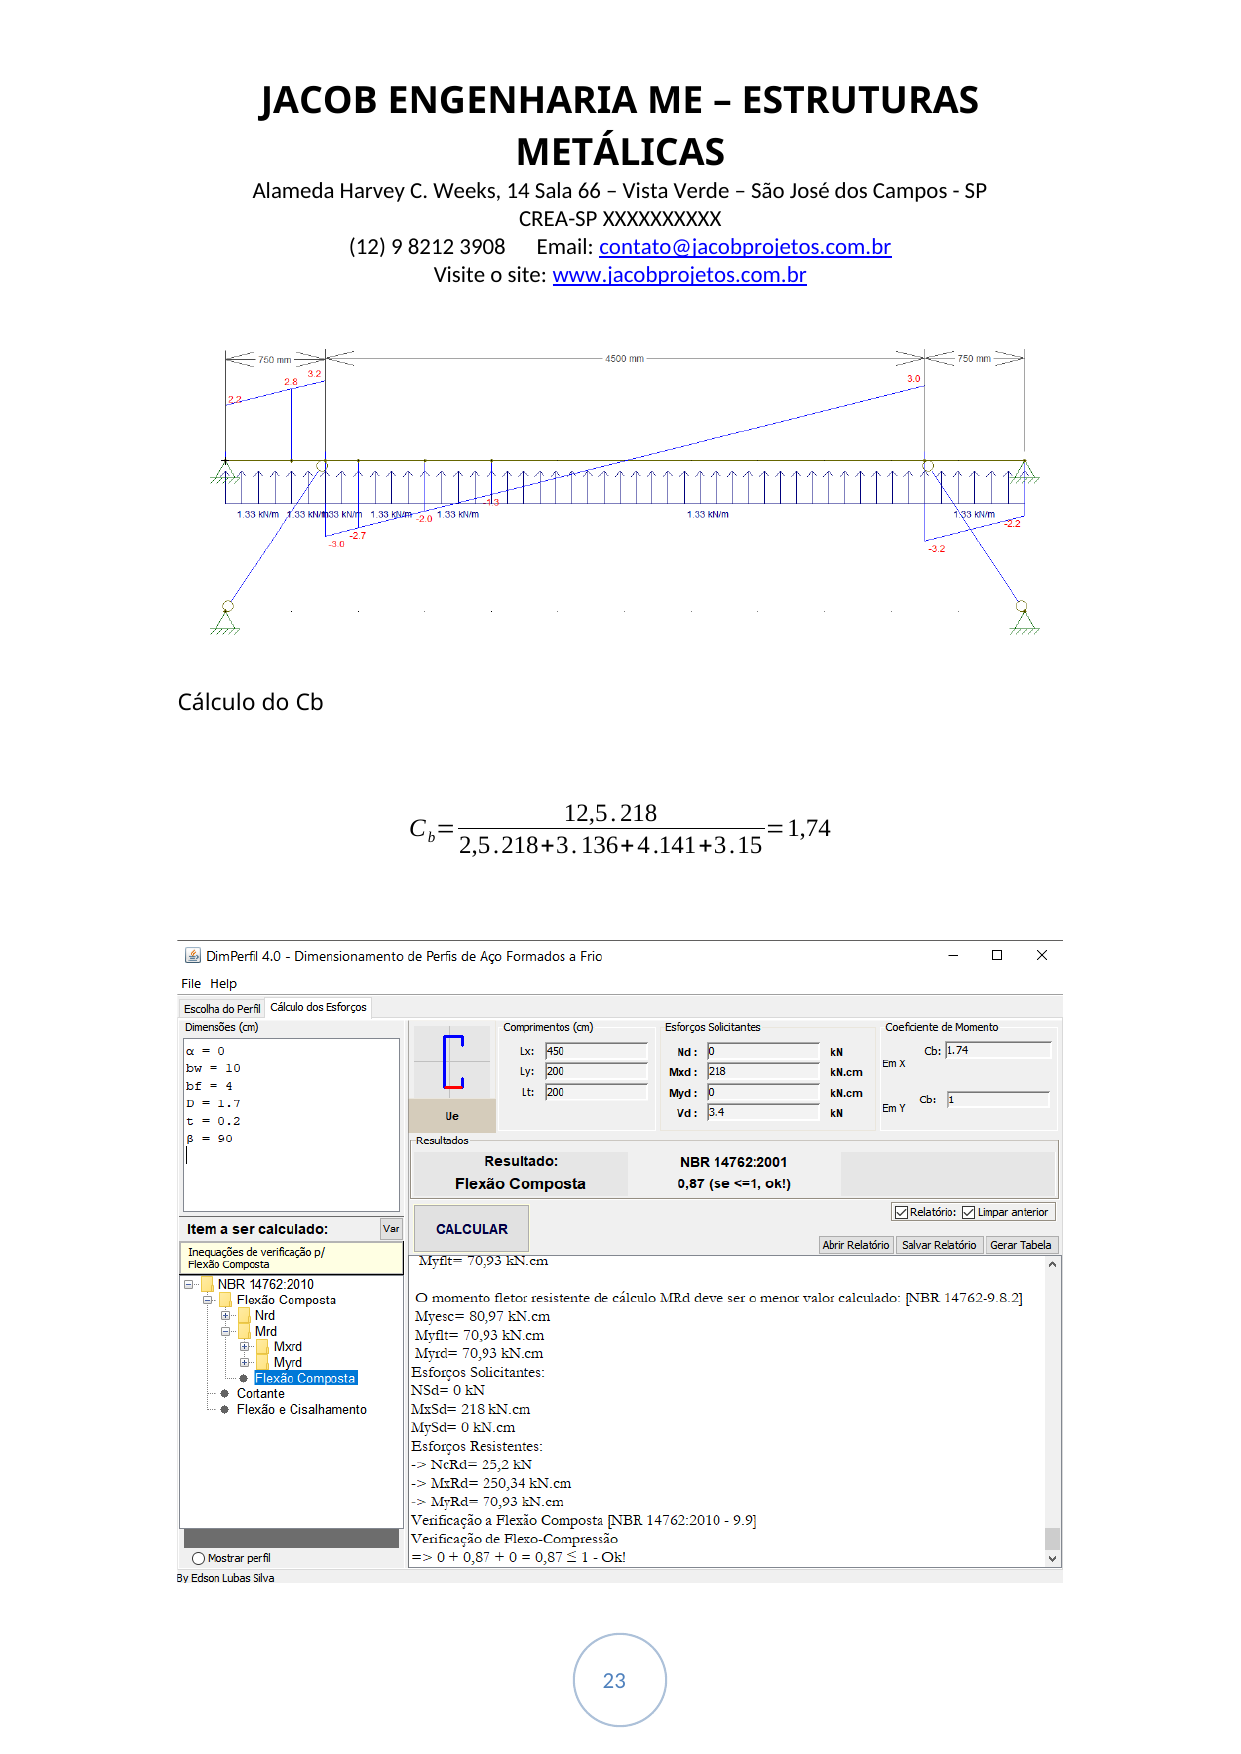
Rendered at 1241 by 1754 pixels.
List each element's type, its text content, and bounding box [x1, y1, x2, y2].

picture [177, 316, 1063, 662]
text Cálculo do Cb [177, 686, 1063, 718]
picture [177, 940, 1063, 1583]
